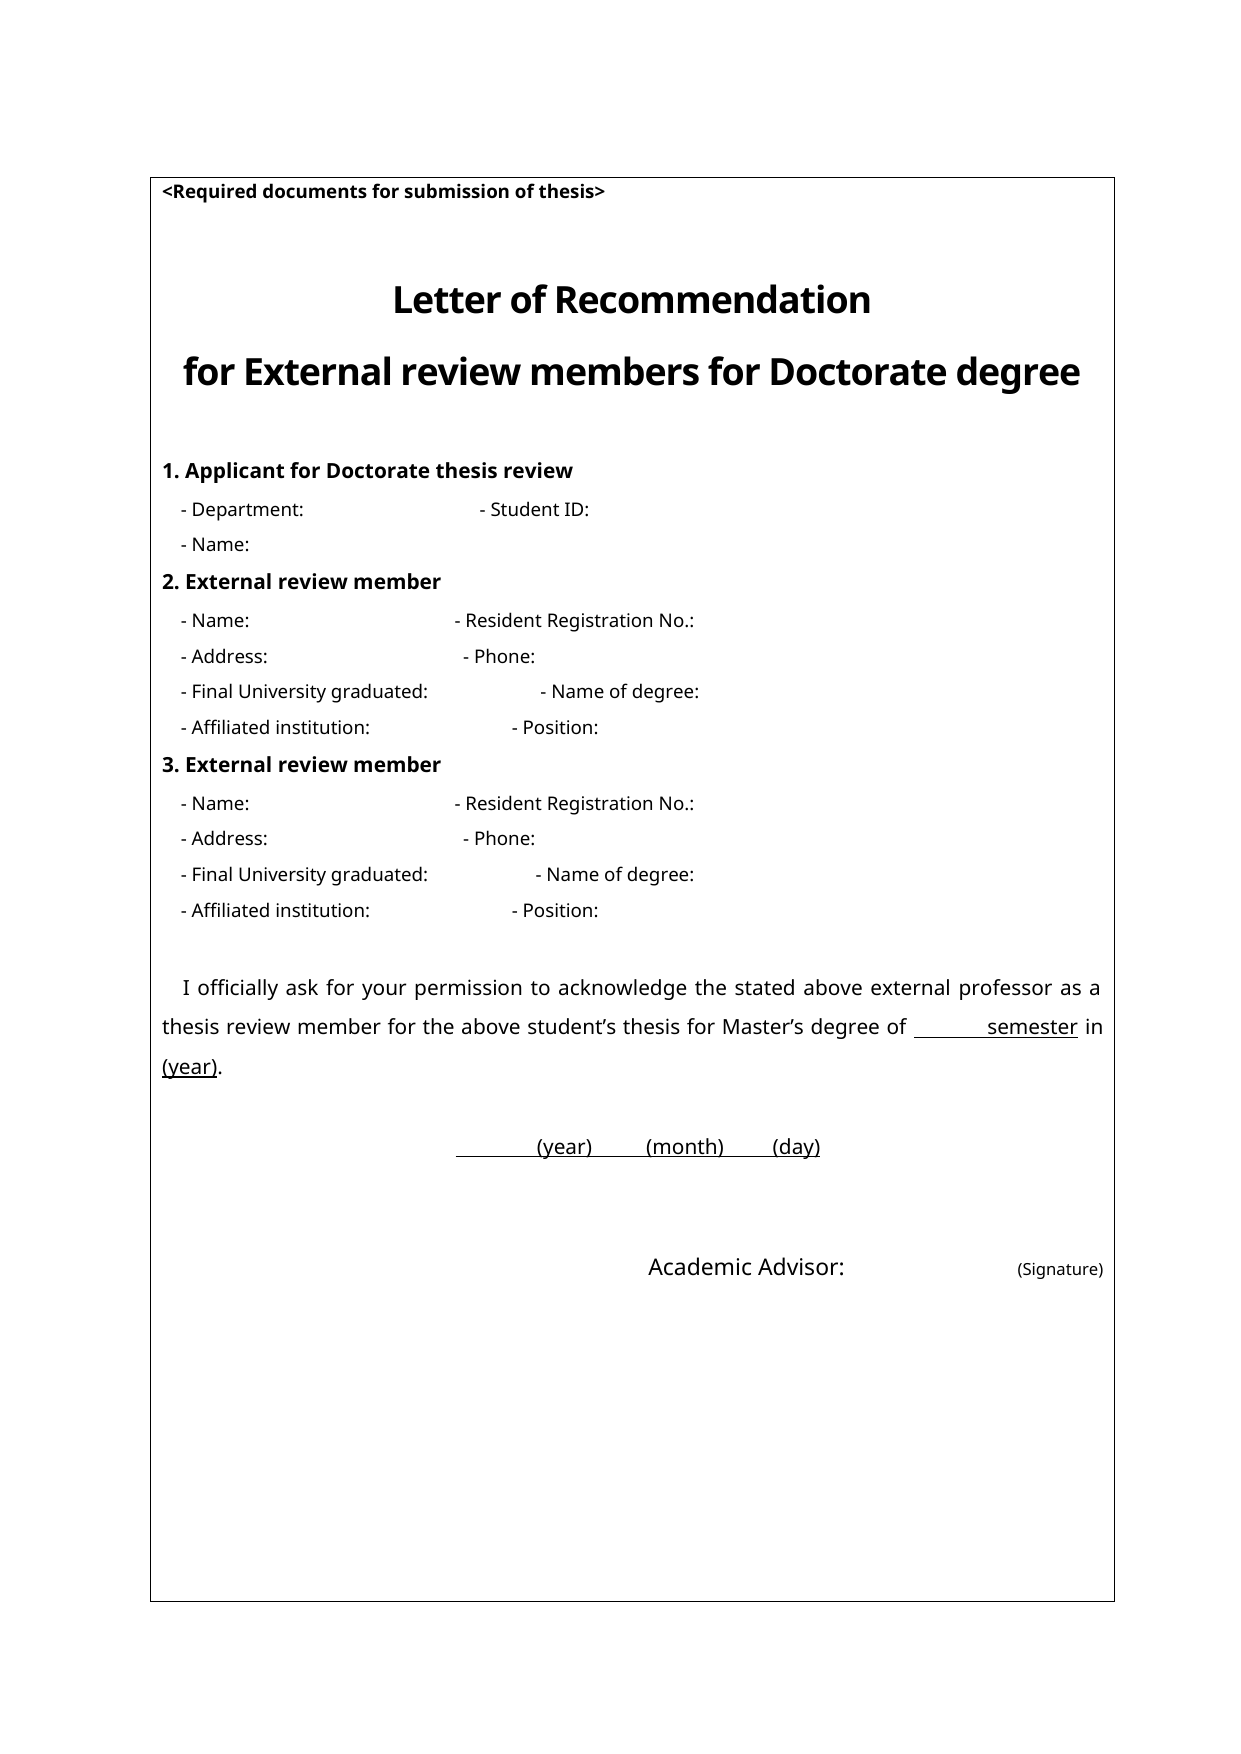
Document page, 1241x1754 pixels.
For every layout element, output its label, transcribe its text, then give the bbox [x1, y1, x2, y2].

table_header <Required documents for submission of thesis> Letter of Recommendation for External review members for Doctorate degree 1. Applicant for Doctorate thesis review - Department: - Student ID: - Name: 2. External review member - Name: - Resident Registration No.: - Address: - Phone: - Final University graduated: - Name of degree: - Affiliated institution: - Position: 3. External review member - Name: - Resident Registration No.: - Address: - Phone: - Final University graduated: - Name of degree: - Affiliated institution: - Position: I officially ask for your permission to acknowledge the stated above external professor as a thesis review member for the above student’s thesis for Master’s degree of semester in (year). (year) (month) (day) Academic Advisor: (Signature) [151, 178, 1114, 1601]
